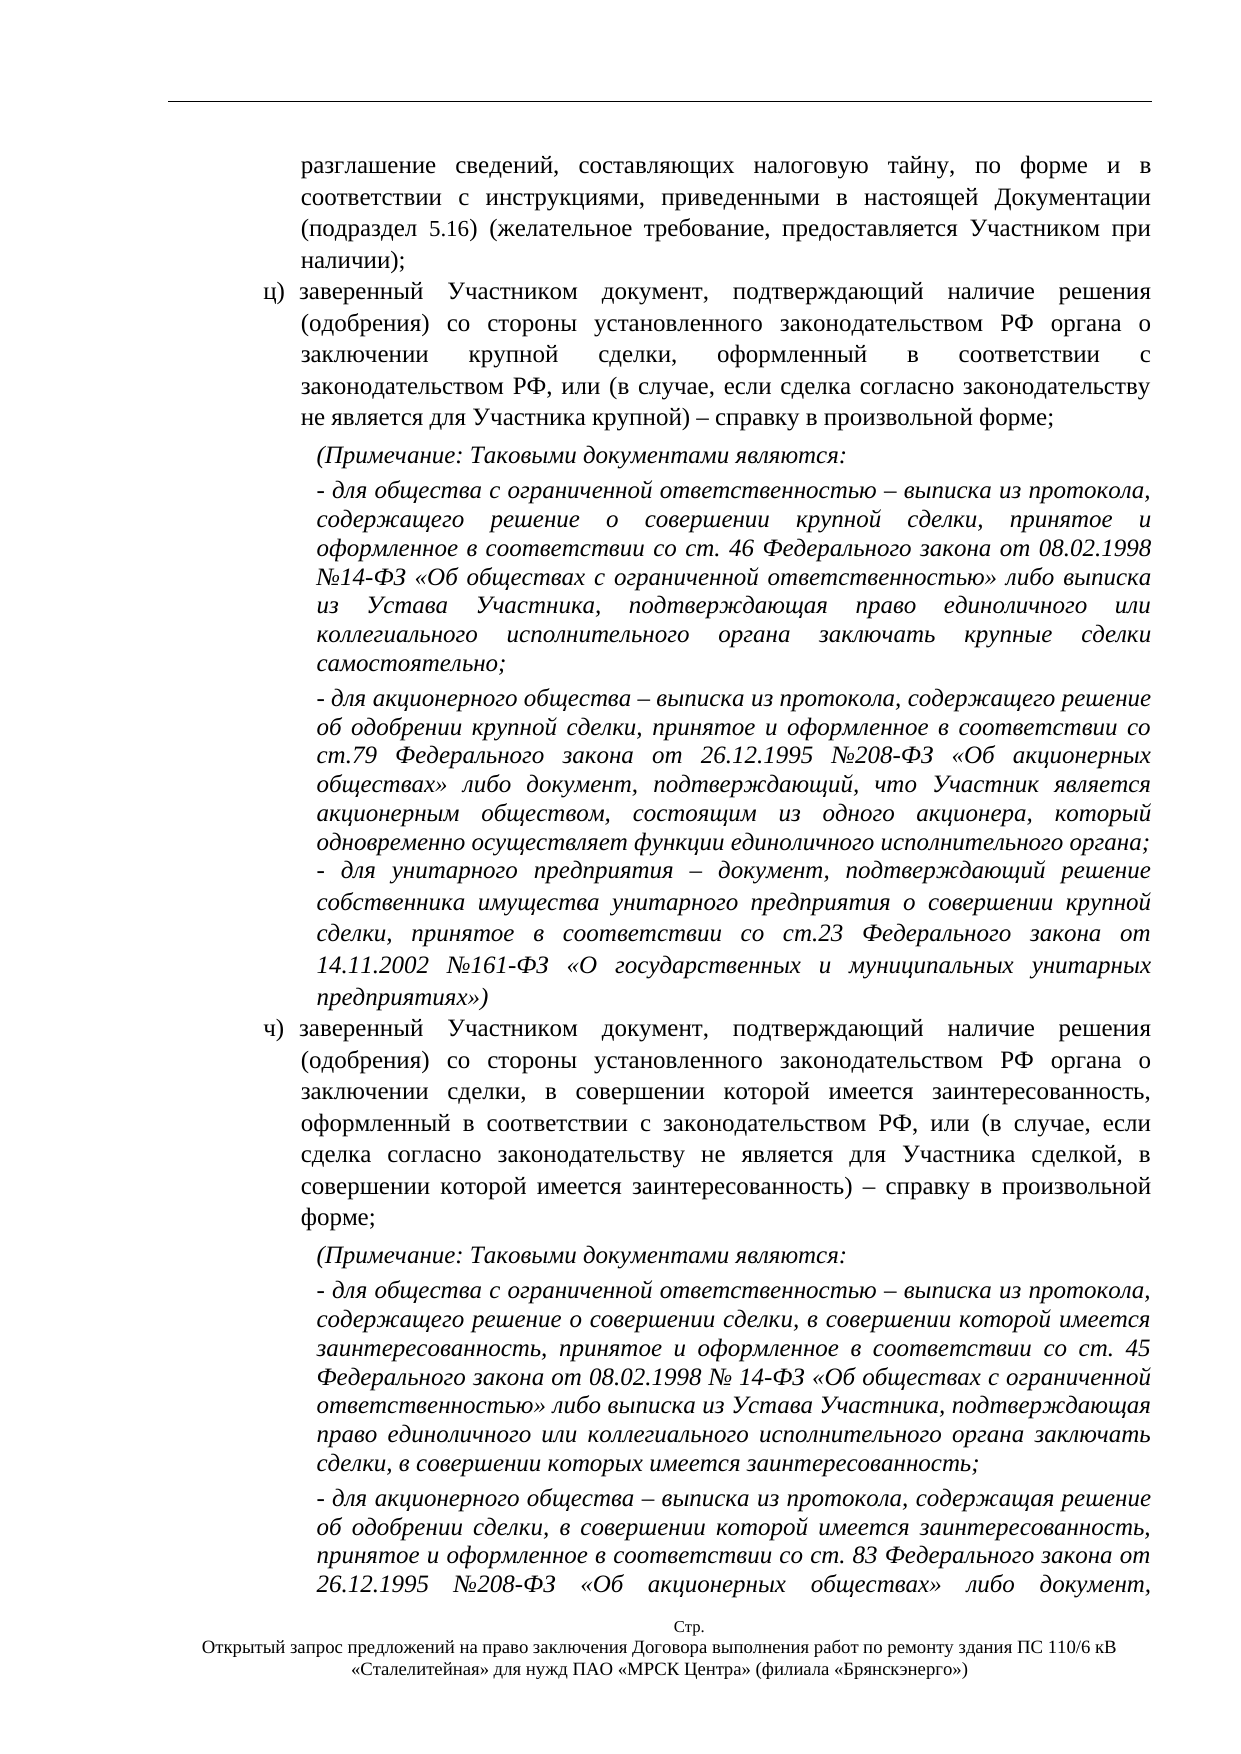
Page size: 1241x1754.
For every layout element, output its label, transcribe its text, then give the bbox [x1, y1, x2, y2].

list (Примечание: Таковыми документами являются: [316, 1240, 1152, 1269]
list заверенный Участником документ, подтверждающий наличие решения (одобрения) со стороны установленного законодательством РФ органа о заключении крупной сделки, оформленный в соответствии с законодательством РФ, или (в случае, если сделка согласно законодательству не является для Участника крупной) – справку в произвольной форме; [263, 276, 1152, 431]
list - для акционерного общества – выписка из протокола, содержащего решение об одобрении крупной сделки, принятое и оформленное в соответствии со ст.79 Федерального закона от 26.12.1995 №208-ФЗ «Об акционерных обществах» либо документ, подтверждающий, что Участник является акционерным обществом, состоящим из одного акционера, который одновременно осуществляет функции единоличного исполнительного органа; [316, 683, 1152, 855]
list - для общества с ограниченной ответственностью – выписка из протокола, содержащего решение о совершении сделки, в совершении которой имеется заинтересованность, принятое и оформленное в соответствии со ст. 45 Федерального закона от 08.02.1998 № 14-ФЗ «Об обществах с ограниченной ответственностью» либо выписка из Устава Участника, подтверждающая право единоличного или коллегиального исполнительного органа заключать сделки, в совершении которых имеется заинтересованность; [316, 1275, 1152, 1477]
list - для общества с ограниченной ответственностью – выписка из протокола, содержащего решение о совершении крупной сделки, принятое и оформленное в соответствии со ст. 46 Федерального закона от 08.02.1998 №14-ФЗ «Об обществах с ограниченной ответственностью» либо выписка из Устава Участника, подтверждающая право единоличного или коллегиального исполнительного органа заключать крупные сделки самостоятельно; [316, 475, 1152, 677]
list (Примечание: Таковыми документами являются: [316, 440, 1152, 469]
list - для унитарного предприятия – документ, подтверждающий решение собственника имущества унитарного предприятия о совершении крупной сделки, принятое в соответствии со ст.23 Федерального закона от 14.11.2002 №161-ФЗ «О государственных и муниципальных унитарных предприятиях») [316, 855, 1152, 1010]
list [316, 1483, 1152, 1598]
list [263, 150, 1152, 273]
list заверенный Участником документ, подтверждающий наличие решения (одобрения) со стороны установленного законодательством РФ органа о заключении сделки, в совершении которой имеется заинтересованность, оформленный в соответствии с законодательством РФ, или (в случае, если сделка согласно законодательству не является для Участника сделкой, в совершении которой имеется заинтересованность) – справку в произвольной форме; [263, 1013, 1152, 1231]
